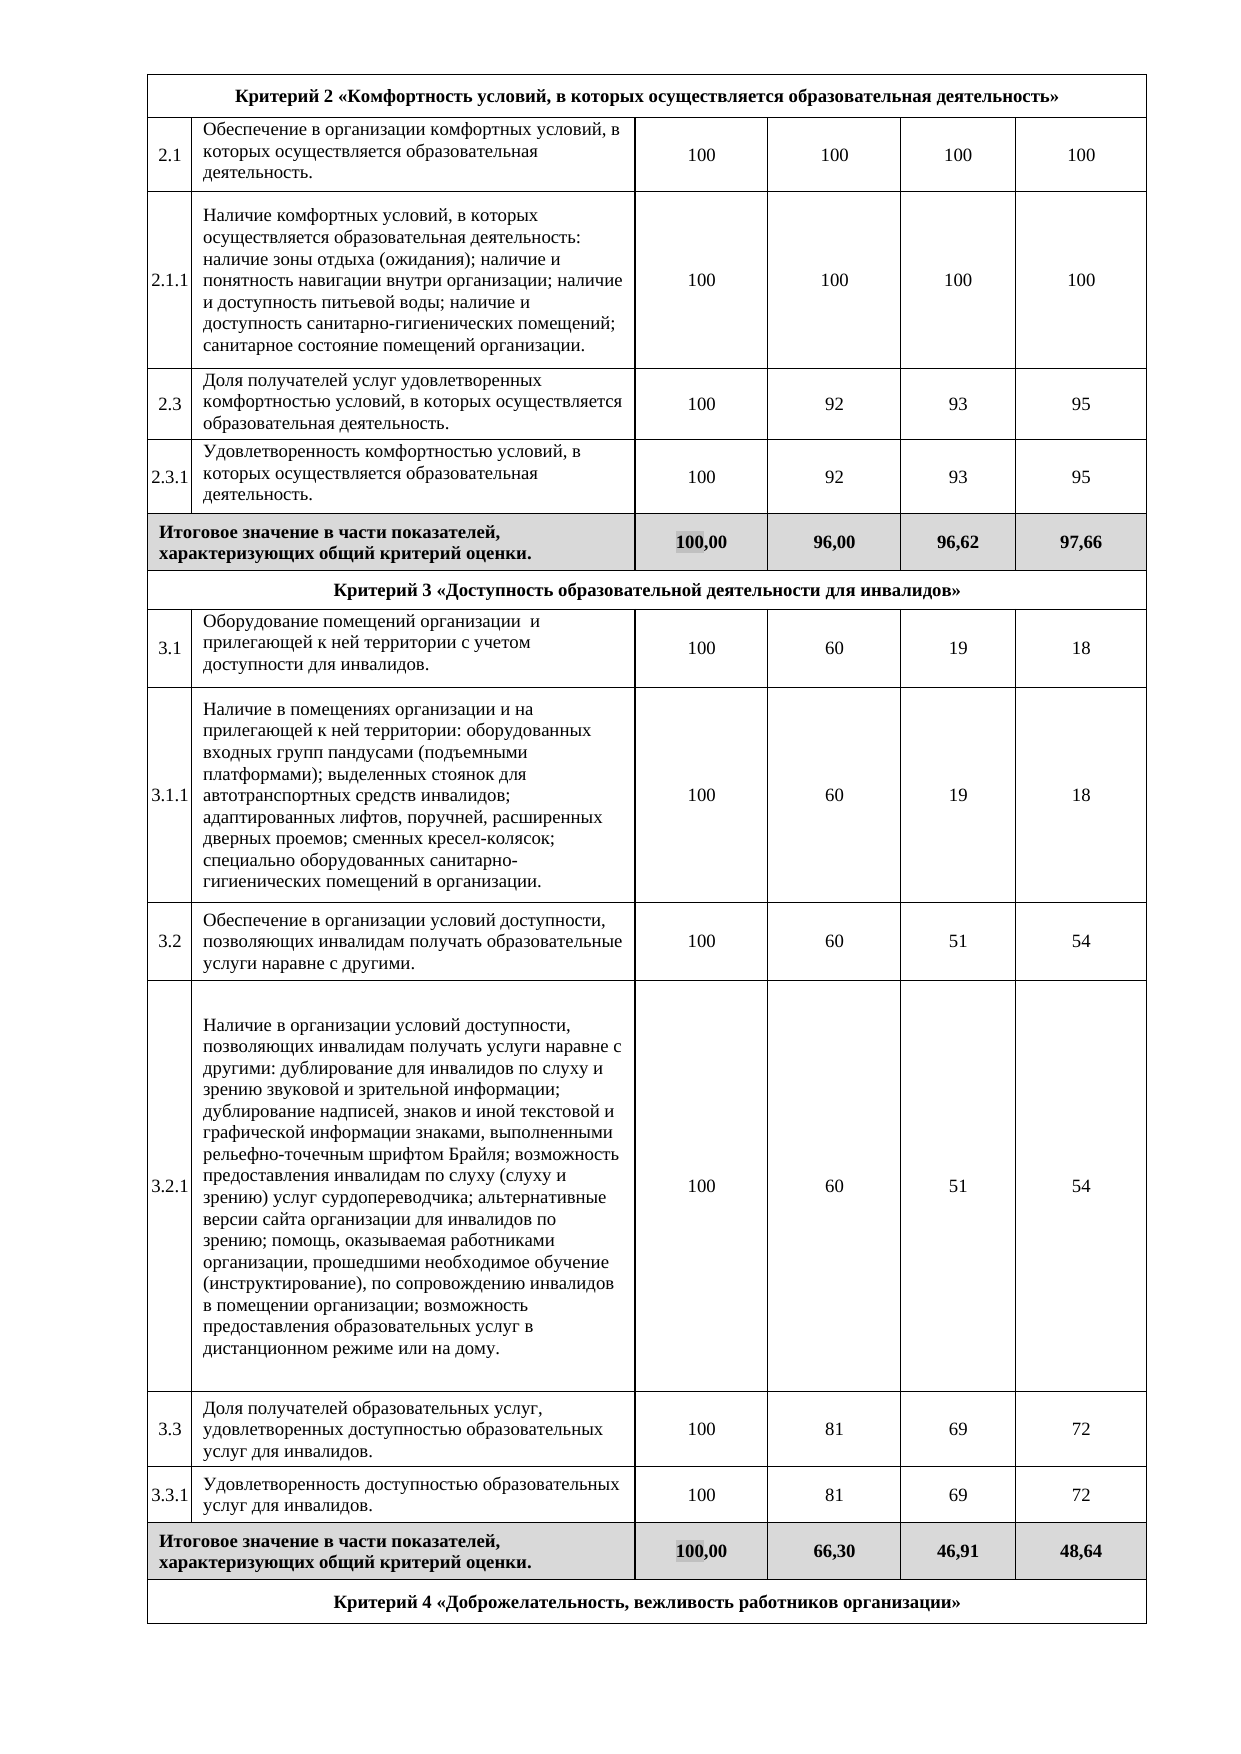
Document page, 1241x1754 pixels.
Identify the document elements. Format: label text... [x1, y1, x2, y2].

table_cell 100 [636, 440, 767, 513]
table_cell 100 [901, 192, 1015, 368]
table_cell 93 [901, 369, 1015, 439]
table_cell 100 [636, 610, 767, 687]
table_cell 100 [636, 192, 767, 368]
table_cell 60 [768, 688, 900, 902]
table_cell Критерий 4 «Доброжелательность, вежливость работников организации» [148, 1580, 1146, 1623]
table_cell Удовлетворенность комфортностью условий, в которых осуществляется образовательная деятельность. [192, 440, 634, 513]
table_cell 66,30 [768, 1523, 900, 1579]
table_cell 81 [768, 1467, 900, 1522]
table_cell 54 [1016, 981, 1146, 1391]
table_cell 100 [1016, 118, 1146, 191]
table_cell 100 [636, 1392, 767, 1466]
table_cell 69 [901, 1392, 1015, 1466]
table_cell 93 [901, 440, 1015, 513]
table_cell 3.2.1 [148, 981, 191, 1391]
table_cell 51 [901, 981, 1015, 1391]
table_cell 100 [636, 981, 767, 1391]
table_cell 51 [901, 903, 1015, 979]
table_cell Обеспечение в организации комфортных условий, в которых осуществляется образовательная деятельность. [192, 118, 634, 191]
table_cell 2.3.1 [148, 440, 191, 513]
table_cell 92 [768, 369, 900, 439]
table_cell 69 [901, 1467, 1015, 1522]
table_cell 92 [768, 440, 900, 513]
table_cell 81 [768, 1392, 900, 1466]
table_cell 100 [768, 192, 900, 368]
table_cell 100,00 [636, 1523, 767, 1579]
table_cell 100 [1016, 192, 1146, 368]
table_cell 18 [1016, 610, 1146, 687]
table_cell 100 [636, 1467, 767, 1522]
table_cell 2.1 [148, 118, 191, 191]
table_cell 100 [636, 903, 767, 979]
table_cell 95 [1016, 440, 1146, 513]
table_cell 60 [768, 903, 900, 979]
table_cell 100,00 [636, 514, 767, 570]
table_cell 60 [768, 981, 900, 1391]
table_cell 72 [1016, 1467, 1146, 1522]
table_cell 100 [768, 118, 900, 191]
table_cell Обеспечение в организации условий доступности, позволяющих инвалидам получать образовательные услуги наравне с другими. [192, 903, 634, 979]
table_cell 54 [1016, 903, 1146, 979]
table_cell 18 [1016, 688, 1146, 902]
table_cell Критерий 2 «Комфортность условий, в которых осуществляется образовательная деятельность» [148, 75, 1146, 117]
table_cell 97,66 [1016, 514, 1146, 570]
table_cell 19 [901, 688, 1015, 902]
table_cell 46,91 [901, 1523, 1015, 1579]
table_cell Удовлетворенность доступностью образовательных услуг для инвалидов. [192, 1467, 634, 1522]
table_cell 100 [636, 118, 767, 191]
table_cell Наличие в помещениях организации и на прилегающей к ней территории: оборудованных входных групп пандусами (подъемными платформами); выделенных стоянок для автотранспортных средств инвалидов; адаптированных лифтов, поручней, расширенных дверных проемов; сменных кресел-колясок; специально оборудованных санитарно-гигиенических помещений в организации. [192, 688, 634, 902]
table_cell 3.2 [148, 903, 191, 979]
table_cell Оборудование помещений организации и прилегающей к ней территории с учетом доступности для инвалидов. [192, 610, 634, 687]
table_cell 3.1.1 [148, 688, 191, 902]
table_cell Итоговое значение в части показателей, характеризующих общий критерий оценки. [148, 1523, 634, 1579]
table_cell Доля получателей образовательных услуг, удовлетворенных доступностью образовательных услуг для инвалидов. [192, 1392, 634, 1466]
table_cell 60 [768, 610, 900, 687]
table_cell 3.1 [148, 610, 191, 687]
table_cell Доля получателей услуг удовлетворенных комфортностью условий, в которых осуществляется образовательная деятельность. [192, 369, 634, 439]
table_cell 96,62 [901, 514, 1015, 570]
table_cell 19 [901, 610, 1015, 687]
table_cell 95 [1016, 369, 1146, 439]
table_cell 100 [636, 369, 767, 439]
table_cell 2.1.1 [148, 192, 191, 368]
table_cell Наличие комфортных условий, в которых осуществляется образовательная деятельность: наличие зоны отдыха (ожидания); наличие и понятность навигации внутри организации; наличие и доступность питьевой воды; наличие и доступность санитарно-гигиенических помещений; санитарное состояние помещений организации. [192, 192, 634, 368]
table_cell 100 [636, 688, 767, 902]
table_cell 3.3.1 [148, 1467, 191, 1522]
table_cell Критерий 3 «Доступность образовательной деятельности для инвалидов» [148, 571, 1146, 609]
table_cell Наличие в организации условий доступности, позволяющих инвалидам получать услуги наравне с другими: дублирование для инвалидов по слуху и зрению звуковой и зрительной информации; дублирование надписей, знаков и иной текстовой и графической информации знаками, выполненными рельефно-точечным шрифтом Брайля; возможность предоставления инвалидам по слуху (слуху и зрению) услуг сурдопереводчика; альтернативные версии сайта организации для инвалидов по зрению; помощь, оказываемая работниками организации, прошедшими необходимое обучение (инструктирование), по сопровождению инвалидов в помещении организации; возможность предоставления образовательных услуг в дистанционном режиме или на дому. [192, 981, 634, 1391]
table_cell 96,00 [768, 514, 900, 570]
table_cell 3.3 [148, 1392, 191, 1466]
table_cell 48,64 [1016, 1523, 1146, 1579]
table_cell 100 [901, 118, 1015, 191]
table_cell 72 [1016, 1392, 1146, 1466]
table_cell 2.3 [148, 369, 191, 439]
table_cell Итоговое значение в части показателей, характеризующих общий критерий оценки. [148, 514, 634, 570]
